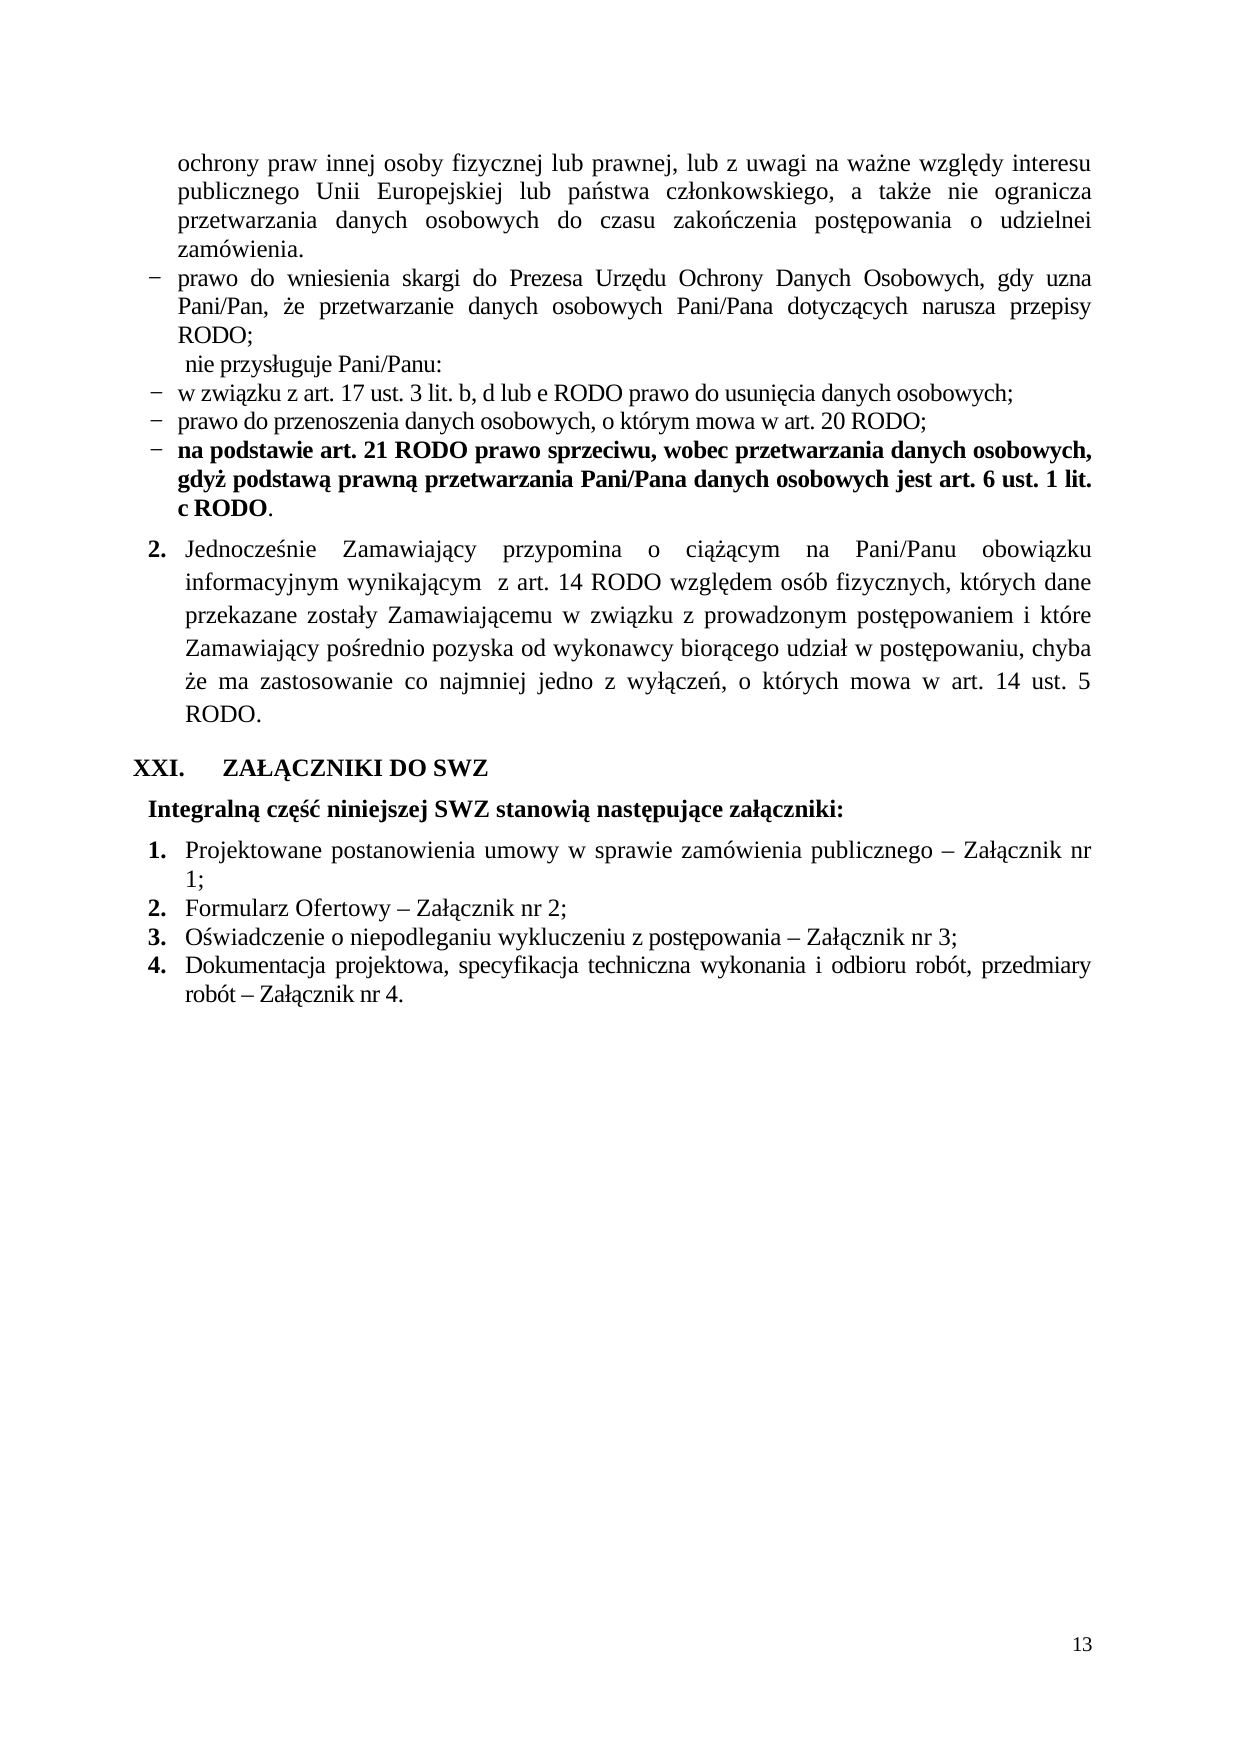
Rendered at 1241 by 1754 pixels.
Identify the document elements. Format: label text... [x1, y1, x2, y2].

list w związku z art. 17 ust. 3 lit. b, d lub e RODO prawo do usunięcia danych osobowych; [148, 378, 1093, 406]
list na podstawie art. 21 RODO prawo sprzeciwu, wobec przetwarzania danych osobowych, gdyż podstawą prawną przetwarzania Pani/Pana danych osobowych jest art. 6 ust. 1 lit. c RODO. [148, 435, 1093, 521]
list Projektowane postanowienia umowy w sprawie zamówienia publicznego – Załącznik nr 1; [148, 835, 1093, 893]
list prawo do przenoszenia danych osobowych, o którym mowa w art. 20 RODO; [148, 406, 1093, 435]
list Oświadczenie o niepodleganiu wykluczeniu z postępowania – Załącznik nr 3; [148, 922, 1093, 950]
list Jednocześnie Zamawiający przypomina o ciążącym na Pani/Panu obowiązku informacyjnym wynikającym z art. 14 RODO względem osób fizycznych, których dane przekazane zostały Zamawiającemu w związku z prowadzonym postępowaniem i które Zamawiający pośrednio pozyska od wykonawcy biorącego udział w postępowaniu, chyba że ma zastosowanie co najmniej jedno z wyłączeń, o których mowa w art. 14 ust. 5 RODO. [148, 534, 1093, 728]
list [148, 148, 1093, 263]
list ZAŁĄCZNIKI DO SWZ [185, 753, 1093, 782]
list Dokumentacja projektowa, specyfikacja techniczna wykonania i odbioru robót, przedmiary robót – Załącznik nr 4. [148, 950, 1093, 1008]
list prawo do wniesienia skargi do Prezesa Urzędu Ochrony Danych Osobowych, gdy uzna Pani/Pan, że przetwarzanie danych osobowych Pani/Pana dotyczących narusza przepisy RODO; [148, 263, 1093, 349]
text Integralną część niniejszej SWZ stanowią następujące załączniki: [148, 794, 1093, 823]
list Formularz Ofertowy – Załącznik nr 2; [148, 893, 1093, 922]
text nie przysługuje Pani/Panu: [185, 349, 1093, 378]
